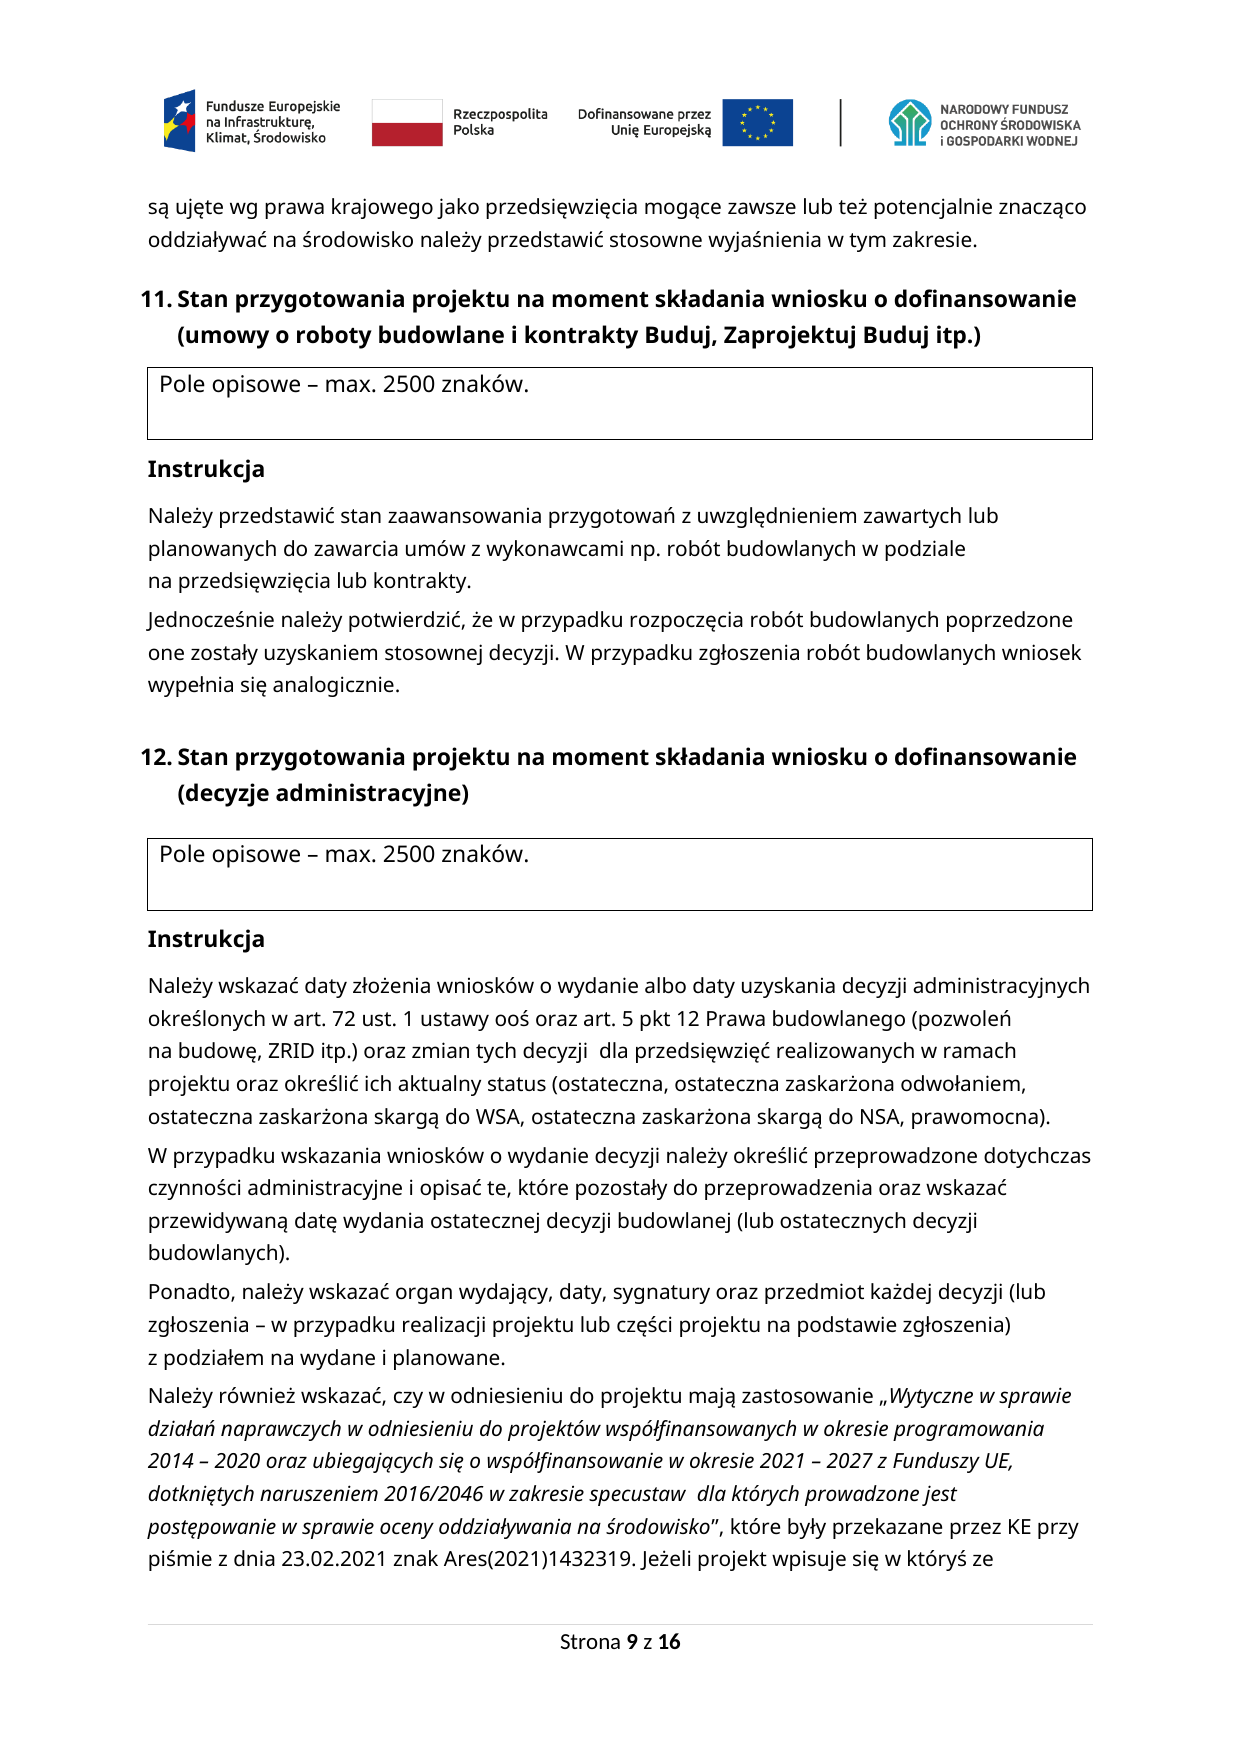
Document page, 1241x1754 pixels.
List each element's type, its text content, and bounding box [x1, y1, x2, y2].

list Stan przygotowania projektu na moment składania wniosku o dofinansowanie (umowy o roboty budowlane i kontrakty Buduj, Zaprojektuj Buduj itp.) [140, 283, 1093, 350]
picture [147, 73, 1093, 168]
text Ponadto, należy wskazać organ wydający, daty, sygnatury oraz przedmiot każdej decyzji (lub zgłoszenia – w przypadku realizacji projektu lub części projektu na podstawie zgłoszenia) z podziałem na wydane i planowane. [148, 1277, 1093, 1371]
text Należy wskazać daty złożenia wniosków o wydanie albo daty uzyskania decyzji administracyjnych określonych w art. 72 ust. 1 ustawy ooś oraz art. 5 pkt 12 Prawa budowlanego (pozwoleń na budowę, ZRID itp.) oraz zmian tych decyzji dla przedsięwzięć realizowanych w ramach projektu oraz określić ich aktualny status (ostateczna, ostateczna zaskarżona odwołaniem, ostateczna zaskarżona skargą do WSA, ostateczna zaskarżona skargą do NSA, prawomocna). [148, 971, 1093, 1130]
table_header Pole opisowe – max. 2500 znaków. [148, 839, 1092, 909]
text W przypadku wskazania wniosków o wydanie decyzji należy określić przeprowadzone dotychczas czynności administracyjne i opisać te, które pozostały do przeprowadzenia oraz wskazać przewidywaną datę wydania ostatecznej decyzji budowlanej (lub ostatecznych decyzji budowlanych). [148, 1141, 1093, 1267]
text Instrukcja [148, 923, 1093, 954]
table_header Pole opisowe – max. 2500 znaków. [148, 368, 1092, 439]
text Należy przedstawić stan zaawansowania przygotowań z uwzględnieniem zawartych lub planowanych do zawarcia umów z wykonawcami np. robót budowlanych w podziale na przedsięwzięcia lub kontrakty. [148, 501, 1093, 595]
text Jednocześnie należy potwierdzić, że w przypadku rozpoczęcia robót budowlanych poprzedzone one zostały uzyskaniem stosownej decyzji. W przypadku zgłoszenia robót budowlanych wniosek wypełnia się analogicznie. [148, 605, 1093, 699]
list Stan przygotowania projektu na moment składania wniosku o dofinansowanie (decyzje administracyjne) [140, 741, 1093, 808]
text Instrukcja [148, 453, 1093, 484]
